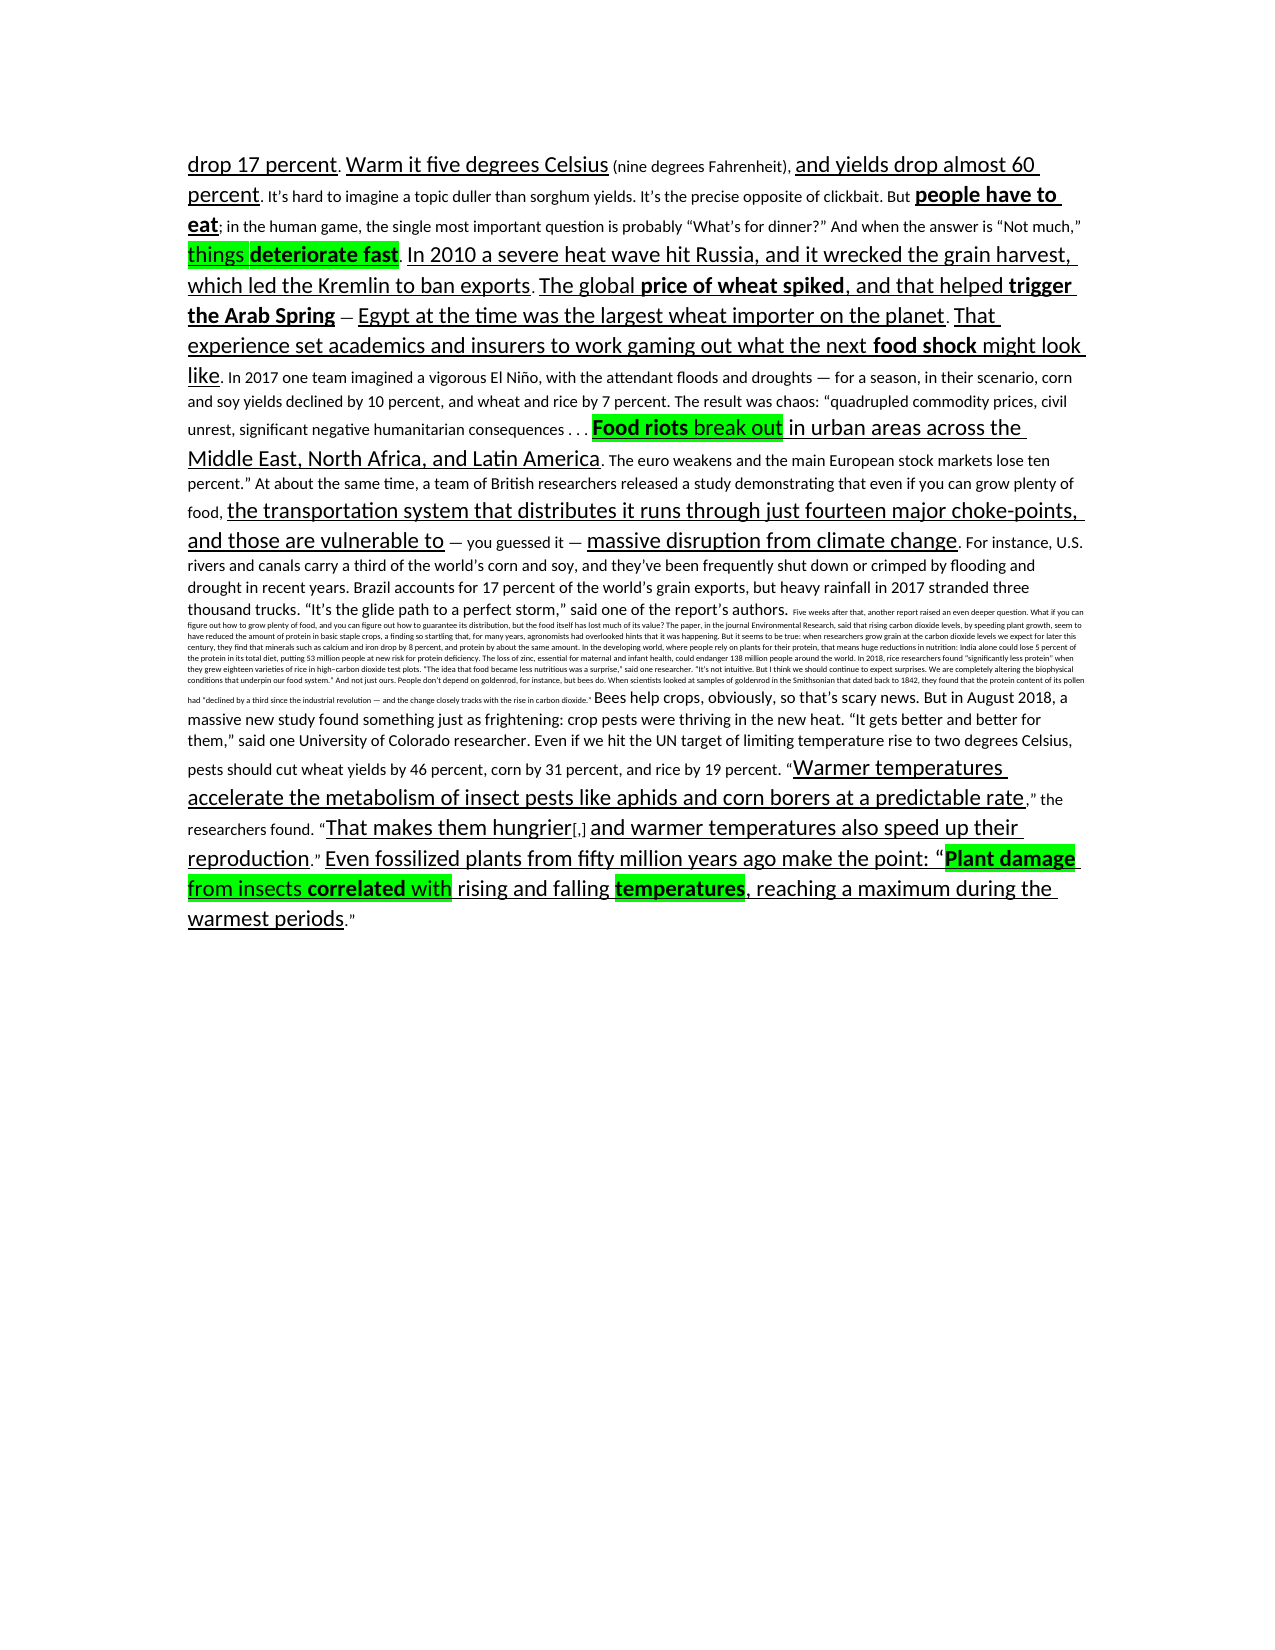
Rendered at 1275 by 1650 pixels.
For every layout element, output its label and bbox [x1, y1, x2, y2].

text [187, 150, 1087, 932]
